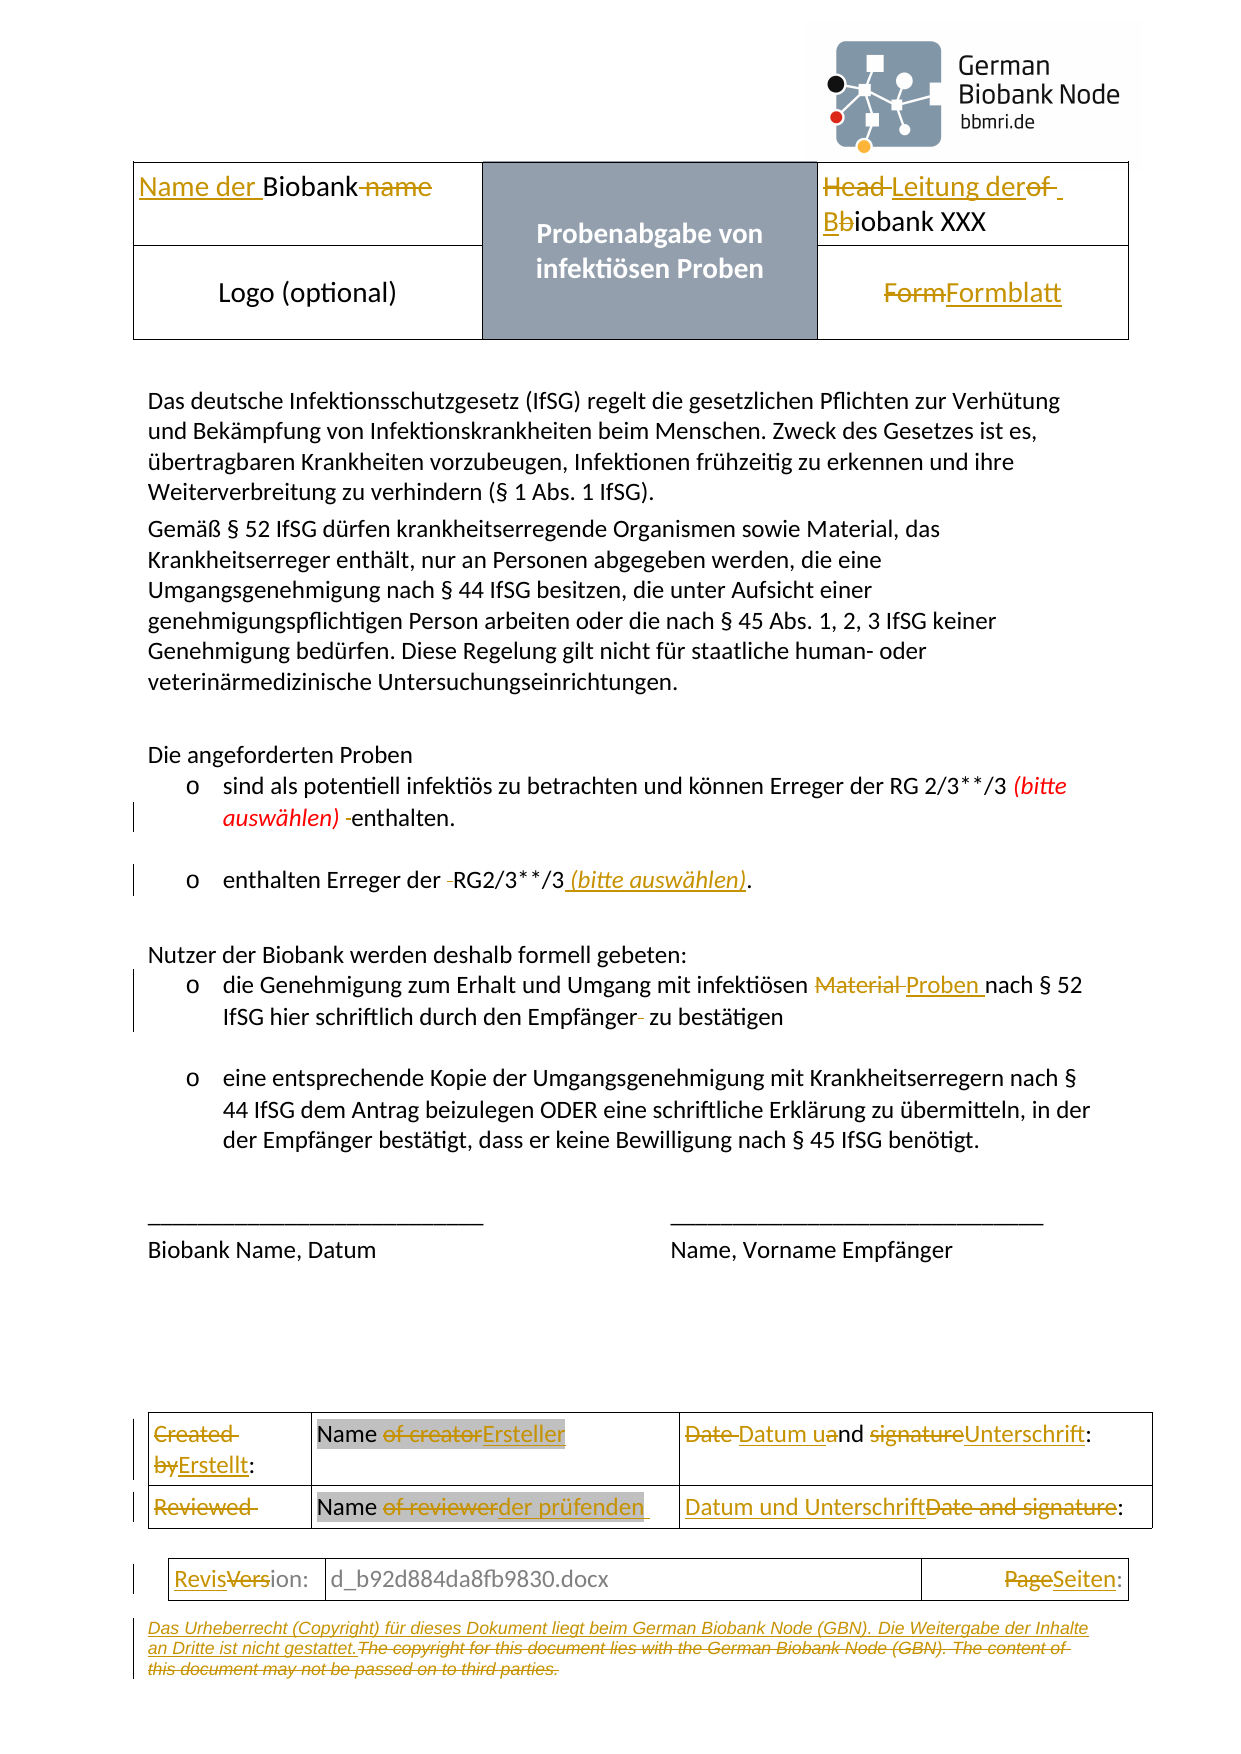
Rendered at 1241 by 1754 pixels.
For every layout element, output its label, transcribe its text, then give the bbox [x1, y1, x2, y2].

text Biobank Name, Datum Name, Vorname Empfänger [148, 1235, 1092, 1265]
picture [806, 20, 1142, 172]
table_cell : [149, 1486, 311, 1528]
table_header Name [312, 1413, 679, 1485]
list enthalten Erreger der RG2/3**/3. [185, 864, 1092, 896]
table_cell Name [312, 1486, 679, 1528]
text Das deutsche Infektionsschutzgesetz (IfSG) regelt die gesetzlichen Pflichten zur Verhütung und Bekämpfung von Infektionskrankheiten beim Menschen. Zweck des Gesetzes ist es, übertragbaren Krankheiten vorzubeugen, Infektionen frühzeitig zu erkennen und ihre Weiterverbreitung zu verhindern (§ 1 Abs. 1 IfSG). [148, 385, 1092, 507]
table_header nd : [680, 1413, 1152, 1485]
list eine entsprechende Kopie der Umgangsgenehmigung mit Krankheitserregern nach § 44 IfSG dem Antrag beizulegen ODER eine schriftliche Erklärung zu übermitteln, in der der Empfänger bestätigt, dass er keine Bewilligung nach § 45 IfSG benötigt. [185, 1062, 1092, 1155]
text ___________________________ ______________________________ [148, 1198, 1092, 1228]
picture [818, 163, 1128, 172]
table_header : [149, 1413, 311, 1485]
text Gemäß § 52 IfSG dürfen krankheitserregende Organismen sowie Material, das Krankheitserreger enthält, nur an Personen abgegeben werden, die eine Umgangsgenehmigung nach § 44 IfSG besitzen, die unter Aufsicht einer genehmigungspflichtigen Person arbeiten oder die nach § 45 Abs. 1, 2, 3 IfSG keiner Genehmigung bedürfen. Diese Regelung gilt nicht für staatliche human- oder veterinärmedizinische Untersuchungseinrichtungen. [148, 513, 1092, 696]
list die Genehmigung zum Erhalt und Umgang mit infektiösen nach § 52 IfSG hier schriftlich durch den Empfänger zu bestätigen [185, 969, 1092, 1032]
text Nutzer der Biobank werden deshalb formell gebeten: [148, 939, 1092, 969]
table_cell : [680, 1486, 1152, 1528]
list sind als potentiell infektiös zu betrachten und können Erreger der RG 2/3**/3 (bitte auswählen) enthalten. [185, 770, 1092, 832]
text Die angeforderten Proben [148, 739, 1092, 770]
